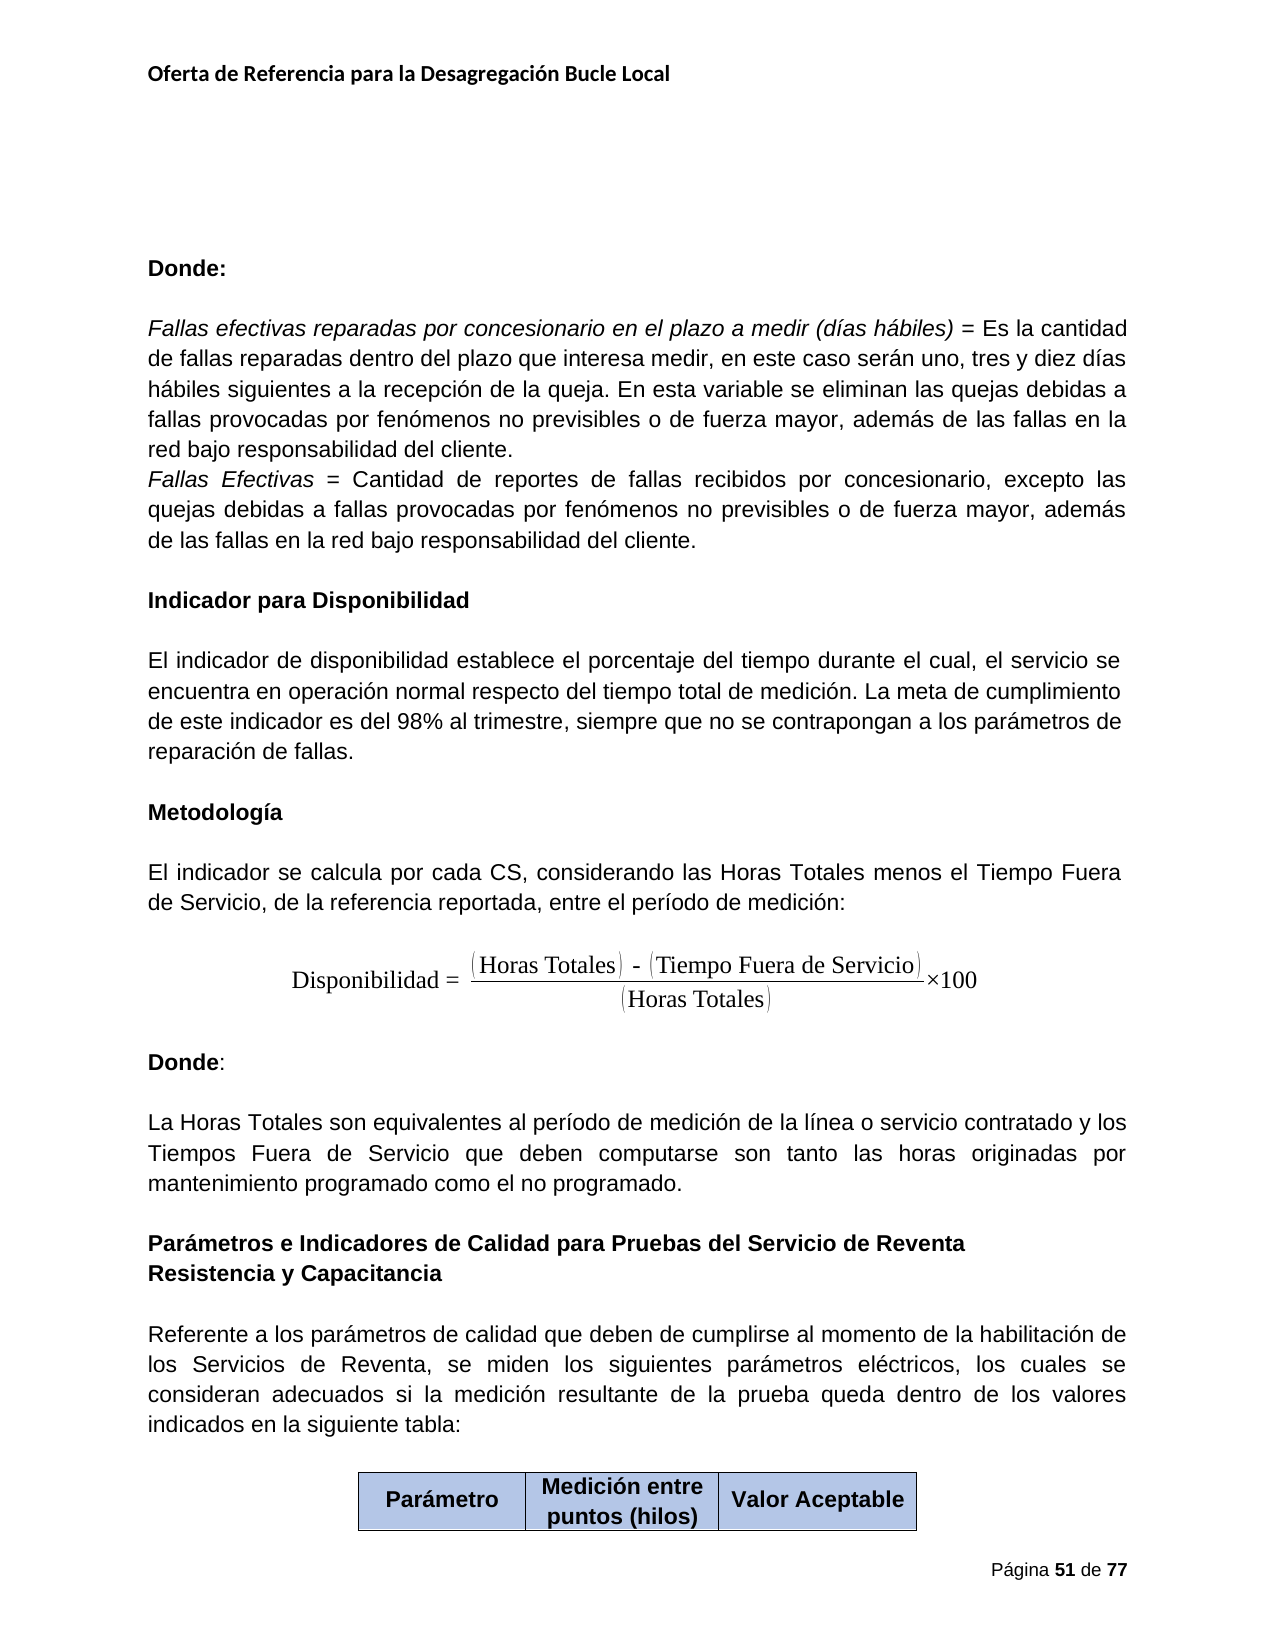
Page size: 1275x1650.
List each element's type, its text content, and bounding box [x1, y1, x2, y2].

text Fallas Efectivas = Cantidad de reportes de fallas recibidos por concesionario, excepto las quejas debidas a fallas provocadas por fenómenos no previsibles o de fuerza mayor, además de las fallas en la red bajo responsabilidad del cliente. [148, 466, 1127, 553]
text Fallas efectivas reparadas por concesionario en el plazo a medir (días hábiles) = Es la cantidad de fallas reparadas dentro del plazo que interesa medir, en este caso serán uno, tres y diez días hábiles siguientes a la recepción de la queja. En esta variable se eliminan las quejas debidas a fallas provocadas por fenómenos no previsibles o de fuerza mayor, además de las fallas en la red bajo responsabilidad del cliente. [148, 315, 1127, 462]
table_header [526, 1473, 718, 1529]
text La Horas Totales son equivalentes al período de medición de la línea o servicio contratado y los Tiempos Fuera de Servicio que deben computarse son tanto las horas originadas por mantenimiento programado como el no programado. [148, 1109, 1127, 1196]
table_header Valor Aceptable [719, 1473, 916, 1529]
text Donde: [148, 1049, 1122, 1075]
text El indicador se calcula por cada CS, considerando las Horas Totales menos el Tiempo Fuera de Servicio, de la referencia reportada, entre el período de medición: [148, 859, 1122, 915]
text Resistencia y Capacitancia [148, 1260, 1127, 1287]
table_header Parámetro [359, 1473, 525, 1529]
text Referente a los parámetros de calidad que deben de cumplirse al momento de la habilitación de los Servicios de Reventa, se miden los siguientes parámetros eléctricos, los cuales se consideran adecuados si la medición resultante de la prueba queda dentro de los valores indicados en la siguiente tabla: [148, 1321, 1127, 1438]
text Parámetros e Indicadores de Calidad para Pruebas del Servicio de Reventa [148, 1230, 1127, 1256]
text Donde: [148, 255, 1127, 281]
text Metodología [148, 798, 1122, 825]
text Indicador para Disponibilidad [148, 587, 1122, 613]
text El indicador de disponibilidad establece el porcentaje del tiempo durante el cual, el servicio se encuentra en operación normal respecto del tiempo total de medición. La meta de cumplimiento de este indicador es del 98% al trimestre, siempre que no se contrapongan a los parámetros de reparación de fallas. [148, 647, 1122, 764]
